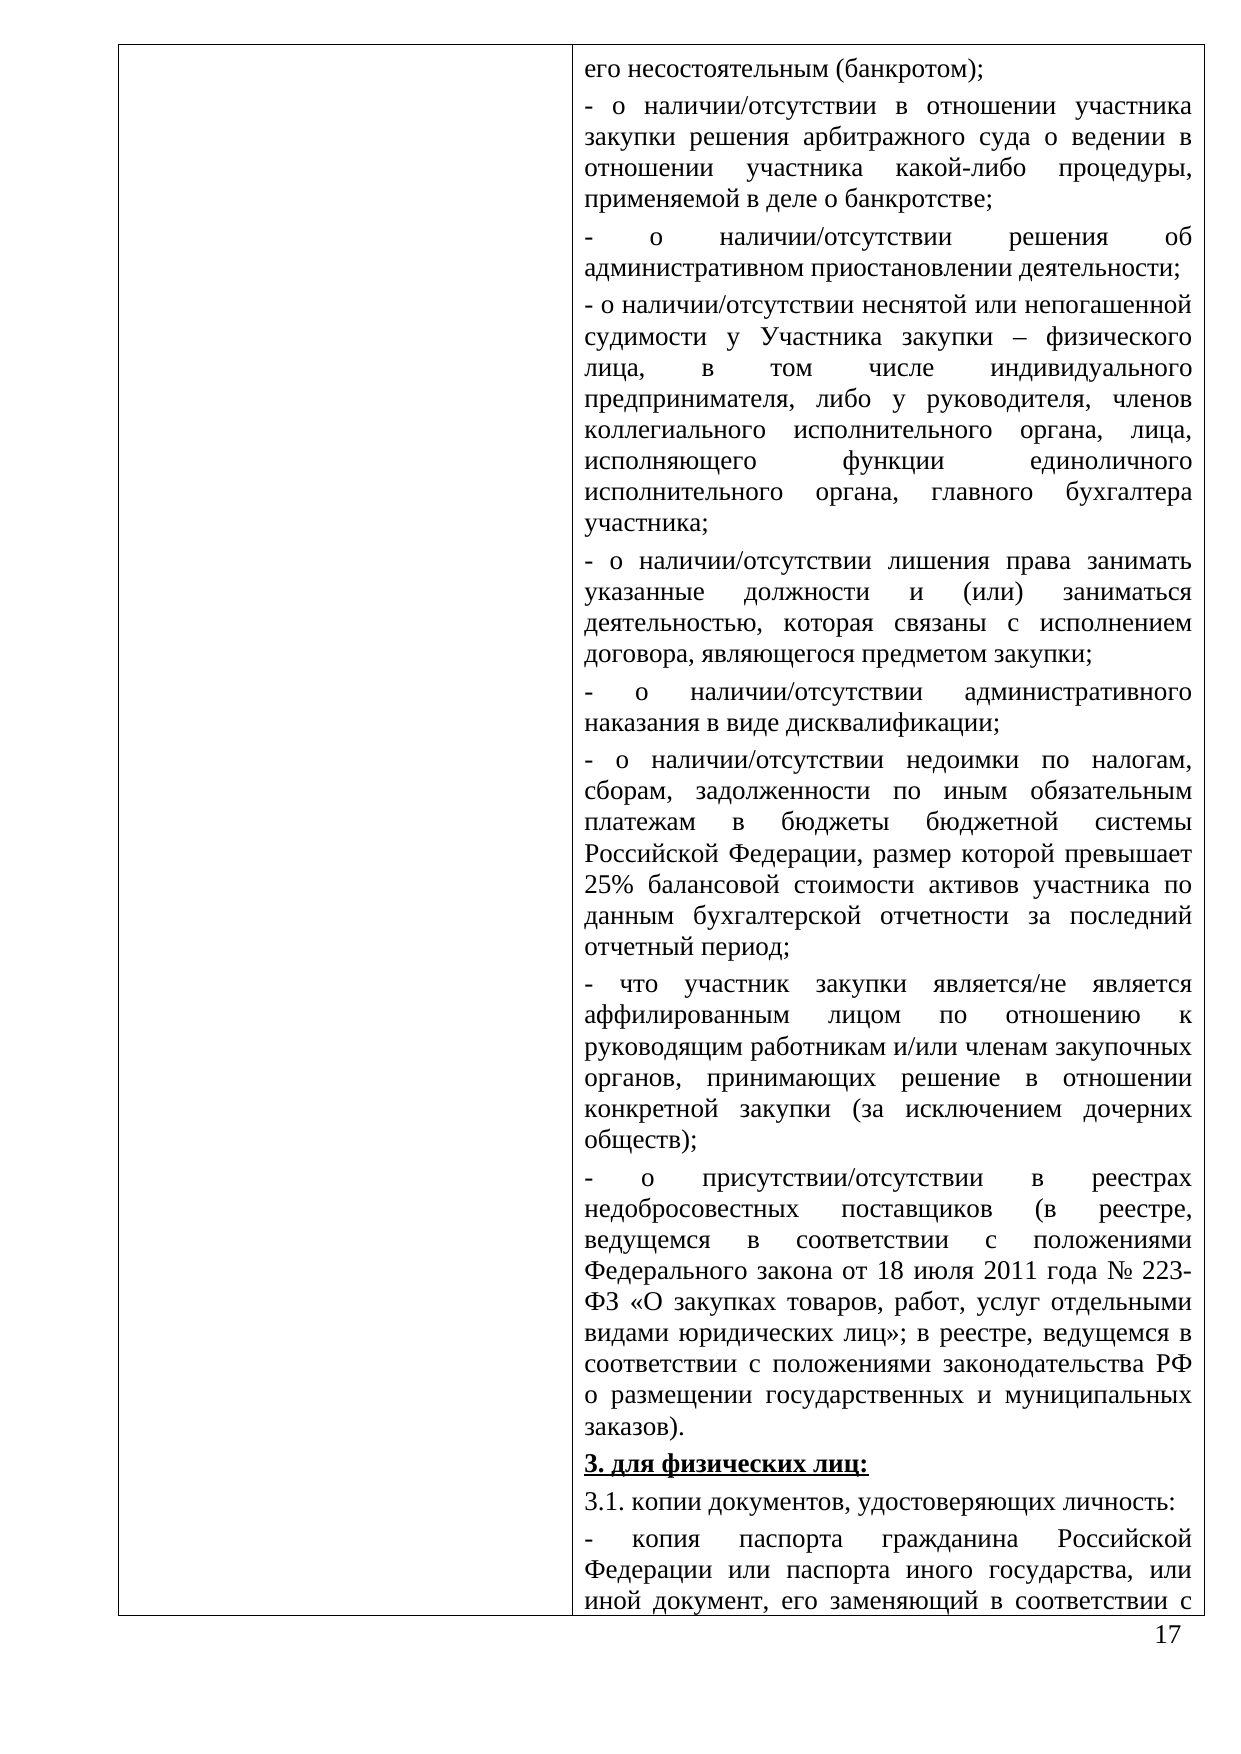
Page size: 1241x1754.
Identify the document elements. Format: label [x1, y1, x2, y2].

table_header [119, 45, 572, 1615]
table_header [573, 45, 1204, 1615]
